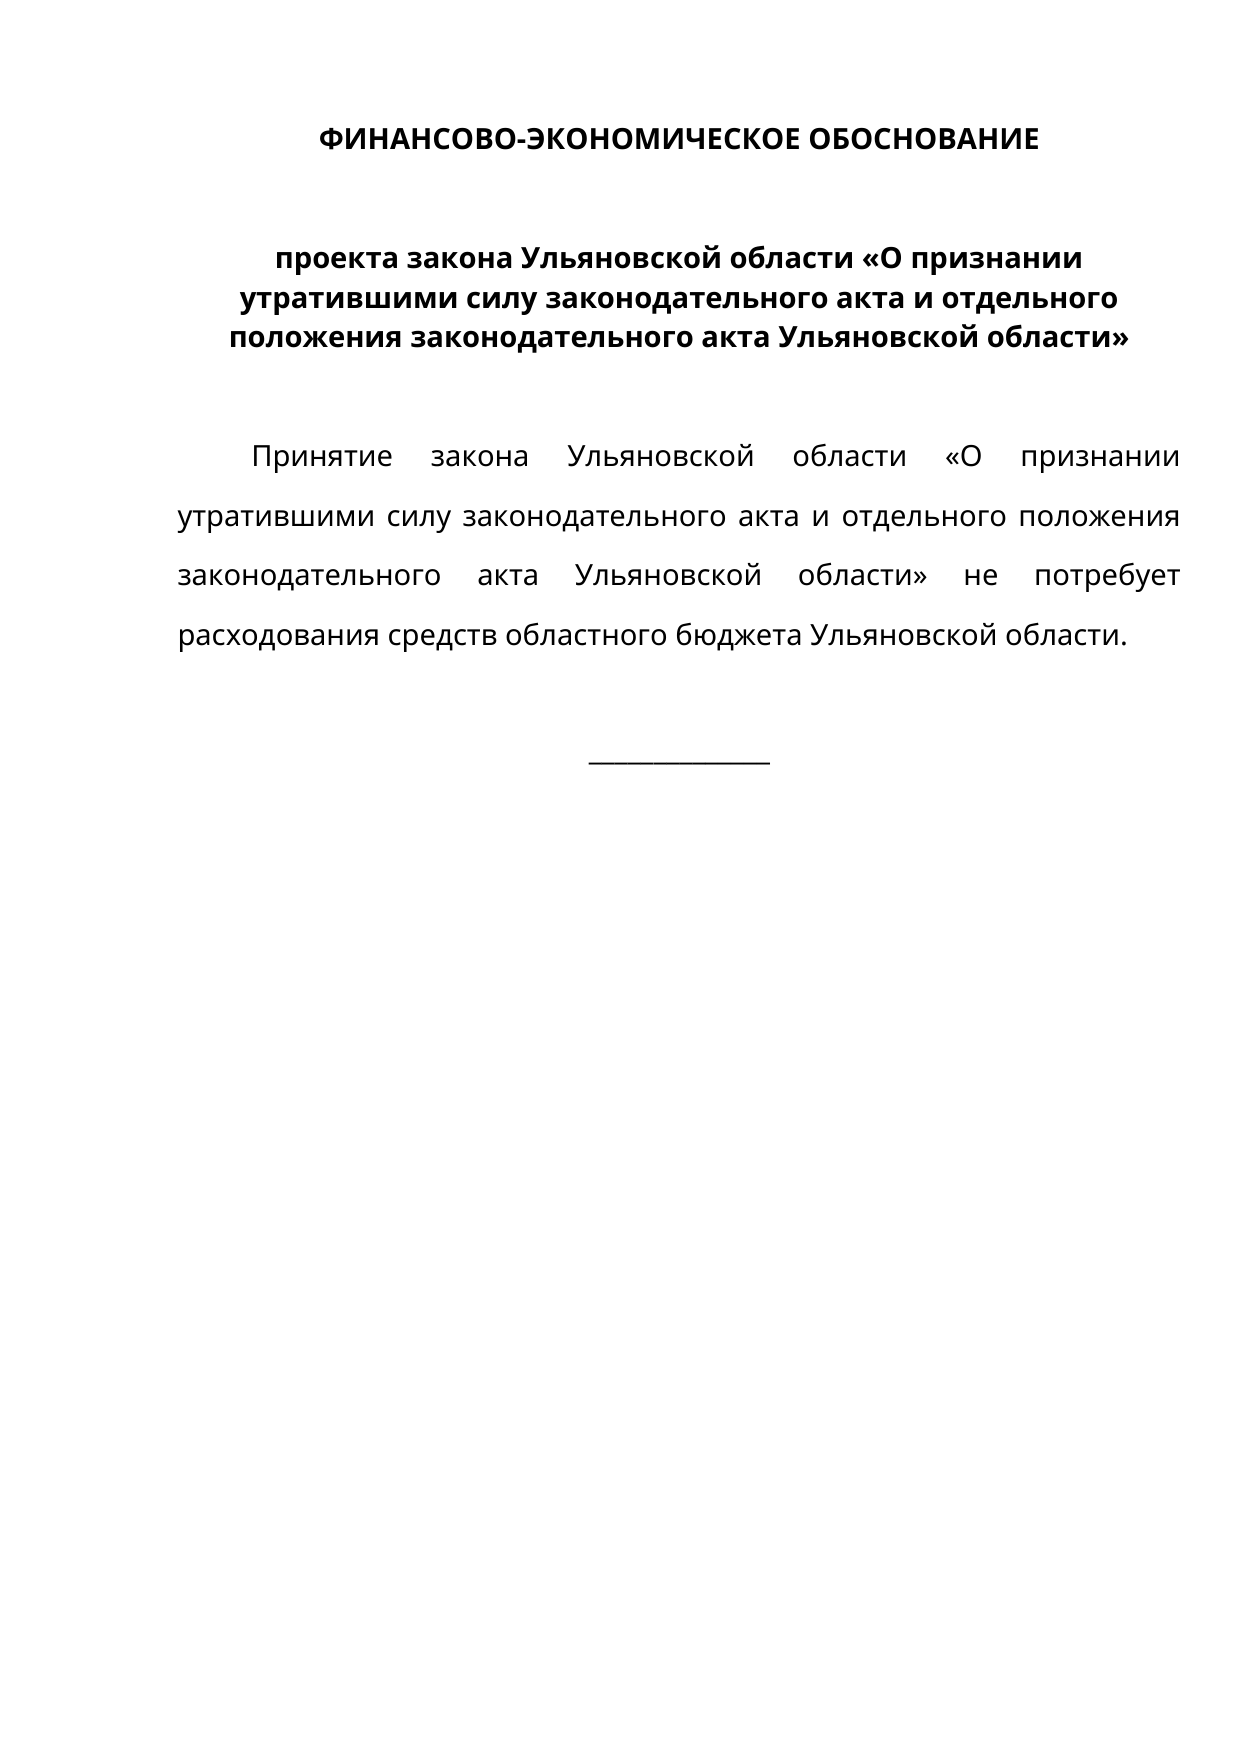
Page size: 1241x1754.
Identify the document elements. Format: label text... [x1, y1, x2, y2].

text проекта закона Ульяновской области «О признании утратившими силу законодательного акта и отдельного положения законодательного акта Ульяновской области» [177, 237, 1181, 356]
text Принятие закона Ульяновской области «О признании утратившими силу законодательного акта и отдельного положения законодательного акта Ульяновской области» не потребует расходования средств областного бюджета Ульяновской области. [177, 436, 1181, 654]
text ______________ [177, 729, 1181, 769]
text Финансово-экономическое обоснование [177, 118, 1181, 158]
